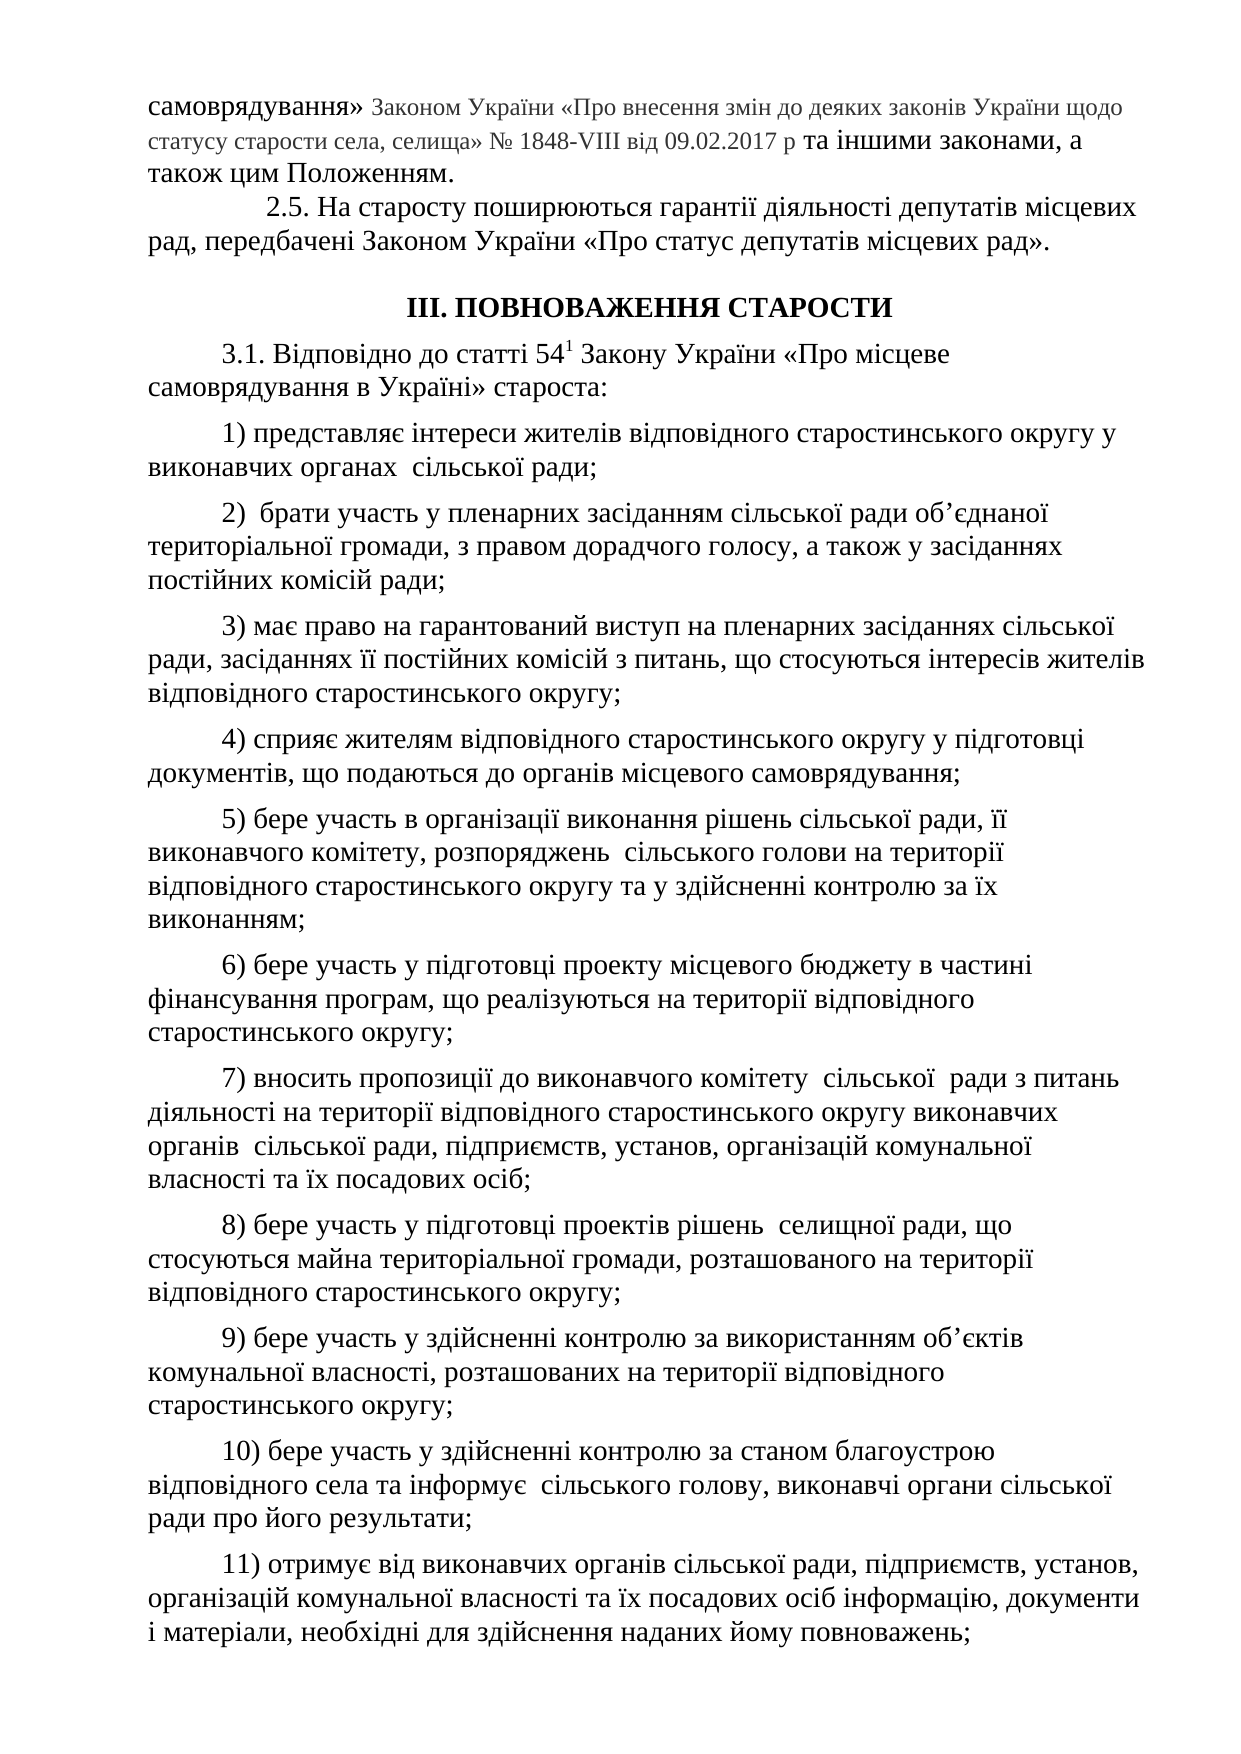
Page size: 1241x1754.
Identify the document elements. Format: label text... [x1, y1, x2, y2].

text 3) має право на гарантований виступ на пленарних засіданнях сільської ради, засіданнях її постійних комісій з питань, що стосуються інтересів жителів відповідного старостинського округу; [148, 608, 1152, 709]
text 7) вносить пропозиції до виконавчого комітету сільської ради з питань діяльності на території відповідного старостинського округу виконавчих органів сільської ради, підприємств, установ, організацій комунальної власності та їх посадових осіб; [148, 1061, 1152, 1195]
text ІІІ. ПОВНОВАЖЕННЯ СТАРОСТИ [148, 290, 1152, 323]
text 1) представляє інтереси жителів відповідного старостинського округу у виконавчих органах сільської ради; [148, 415, 1152, 482]
text 9) бере участь у здійсненні контролю за використанням об’єктів комунальної власності, розташованих на території відповідного старостинського округу; [148, 1320, 1152, 1421]
text 3.1. Відповідно до статті 541 Закону України «Про місцеве самоврядування в Україні» староста: [148, 336, 1152, 403]
text 6) бере участь у підготовці проекту місцевого бюджету в частині фінансування програм, що реалізуються на території відповідного старостинського округу; [148, 947, 1152, 1048]
text 2) брати участь у пленарних засіданням сільської ради об’єднаної територіальної громади, з правом дорадчого голосу, а також у засіданнях постійних комісій ради; [148, 495, 1152, 596]
text 4) сприяє жителям відповідного старостинського округу у підготовці документів, що подаються до органів місцевого самоврядування; [148, 721, 1152, 788]
text 11) отримує від виконавчих органів сільської ради, підприємств, установ, організацій комунальної власності та їх посадових осіб інформацію, документи і матеріали, необхідні для здійснення наданих йому повноважень; [148, 1547, 1152, 1647]
text 2.5. На старосту поширюються гарантії діяльності депутатів місцевих рад, передбачені Законом України «Про статус депутатів місцевих рад». [148, 189, 1152, 256]
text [148, 88, 1152, 189]
text 10) бере участь у здійсненні контролю за станом благоустрою відповідного села та інформує сільського голову, виконавчі органи сільської ради про його результати; [148, 1433, 1152, 1534]
text 8) бере участь у підготовці проектів рішень селищної ради, що стосуються майна територіальної громади, розташованого на території відповідного старостинського округу; [148, 1207, 1152, 1308]
text 5) бере участь в організації виконання рішень сільської ради, її виконавчого комітету, розпоряджень сільського голови на території відповідного старостинського округу та у здійсненні контролю за їх виконанням; [148, 801, 1152, 935]
